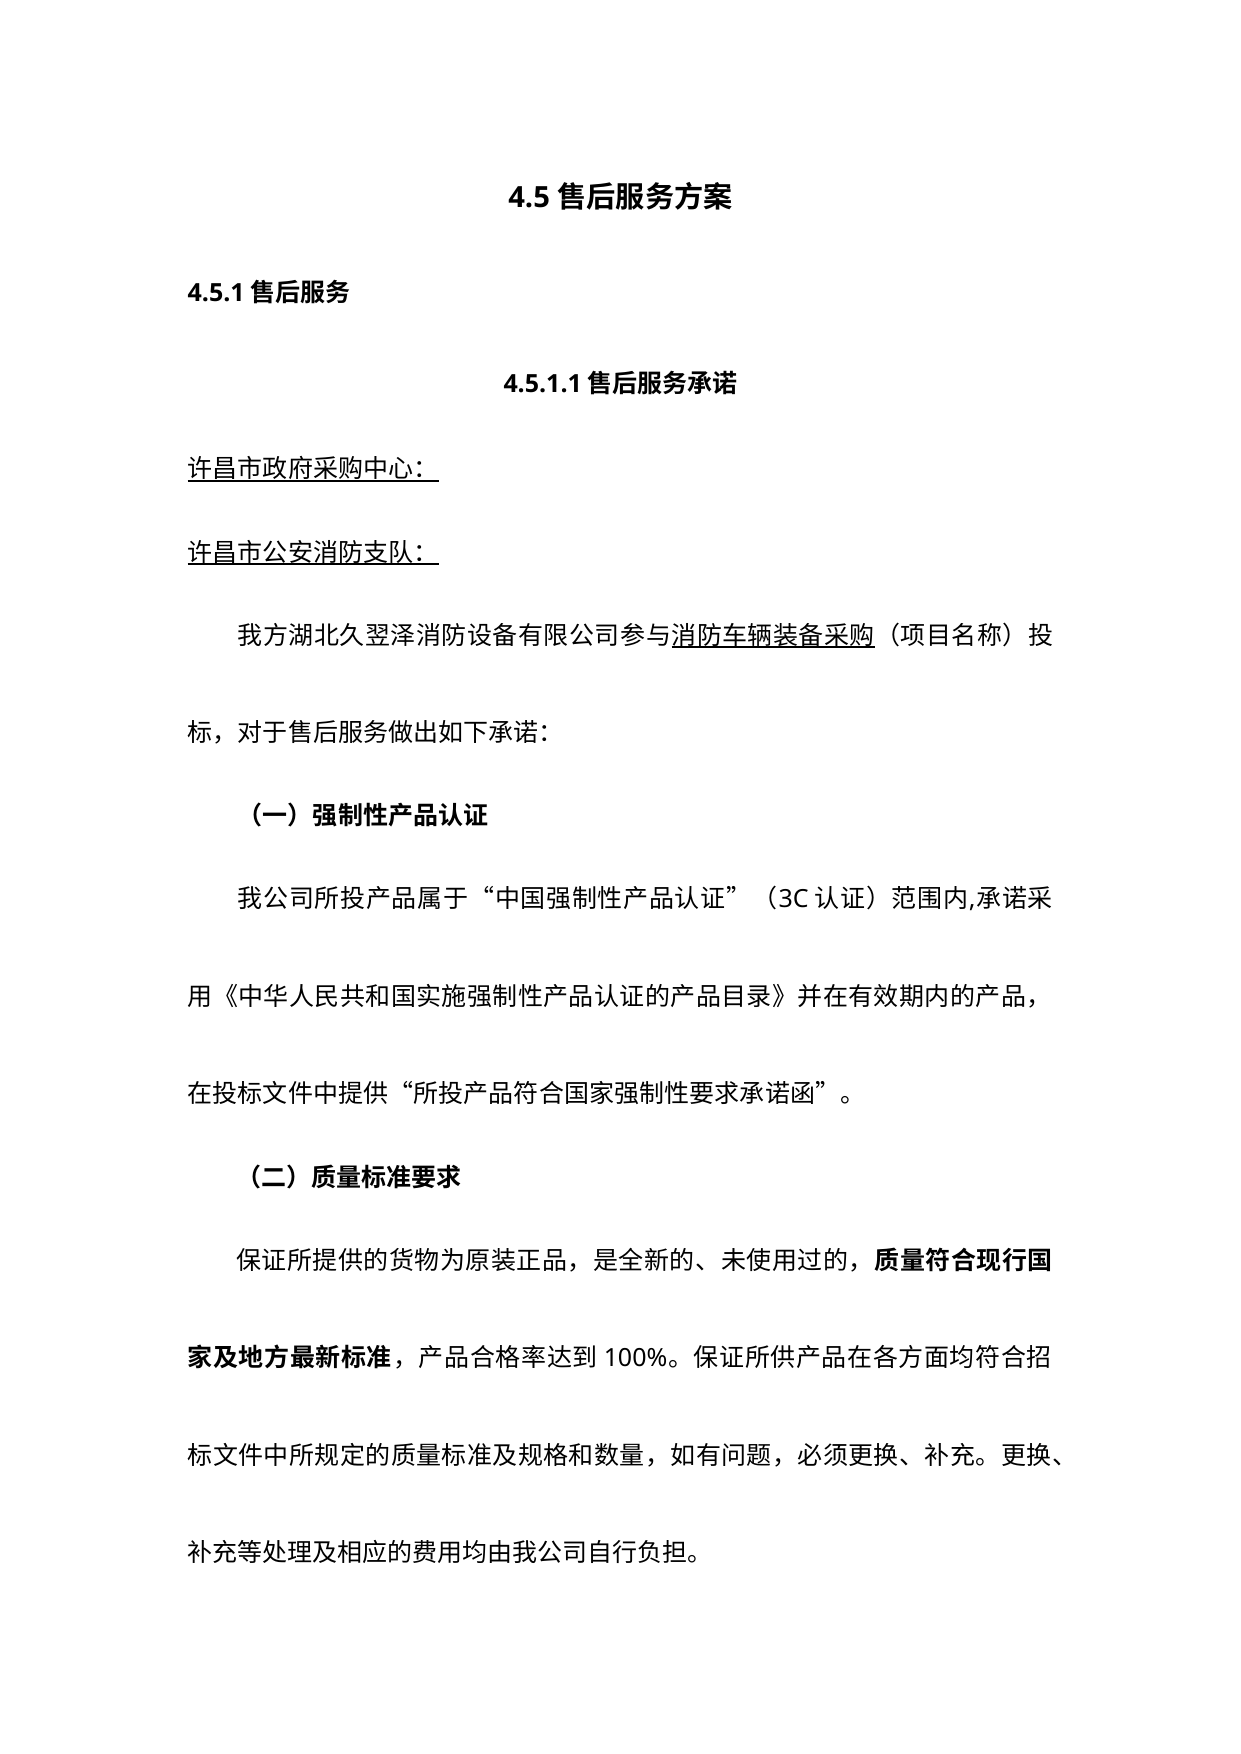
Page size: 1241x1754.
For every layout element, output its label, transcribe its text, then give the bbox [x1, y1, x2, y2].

text （二）质量标准要求 [187, 1143, 1053, 1208]
text 我公司所投产品属于“中国强制性产品认证”（3C认证）范围内,承诺采用《中华人民共和国实施强制性产品认证的产品目录》并在有效期内的产品，在投标文件中提供“所投产品符合国家强制性要求承诺函”。 [187, 864, 1053, 1124]
text 保证所提供的货物为原装正品，是全新的、未使用过的，质量符合现行国家及地方最新标准，产品合格率达到100%。保证所供产品在各方面均符合招标文件中所规定的质量标准及规格和数量，如有问题，必须更换、补充。更换、补充等处理及相应的费用均由我公司自行负担。 [187, 1226, 1053, 1583]
text 许昌市政府采购中心： [187, 434, 1053, 499]
subtitle 4.5 售后服务方案 [187, 162, 1053, 227]
text 许昌市公安消防支队： [187, 518, 1053, 583]
text （一）强制性产品认证 [187, 781, 1053, 846]
subtitle 4.5.1.1售后服务承诺 [187, 349, 1053, 414]
subtitle 4.5.1售后服务 [187, 258, 1053, 323]
text 我方湖北久翌泽消防设备有限公司参与消防车辆装备采购（项目名称）投标，对于售后服务做出如下承诺： [187, 601, 1053, 763]
